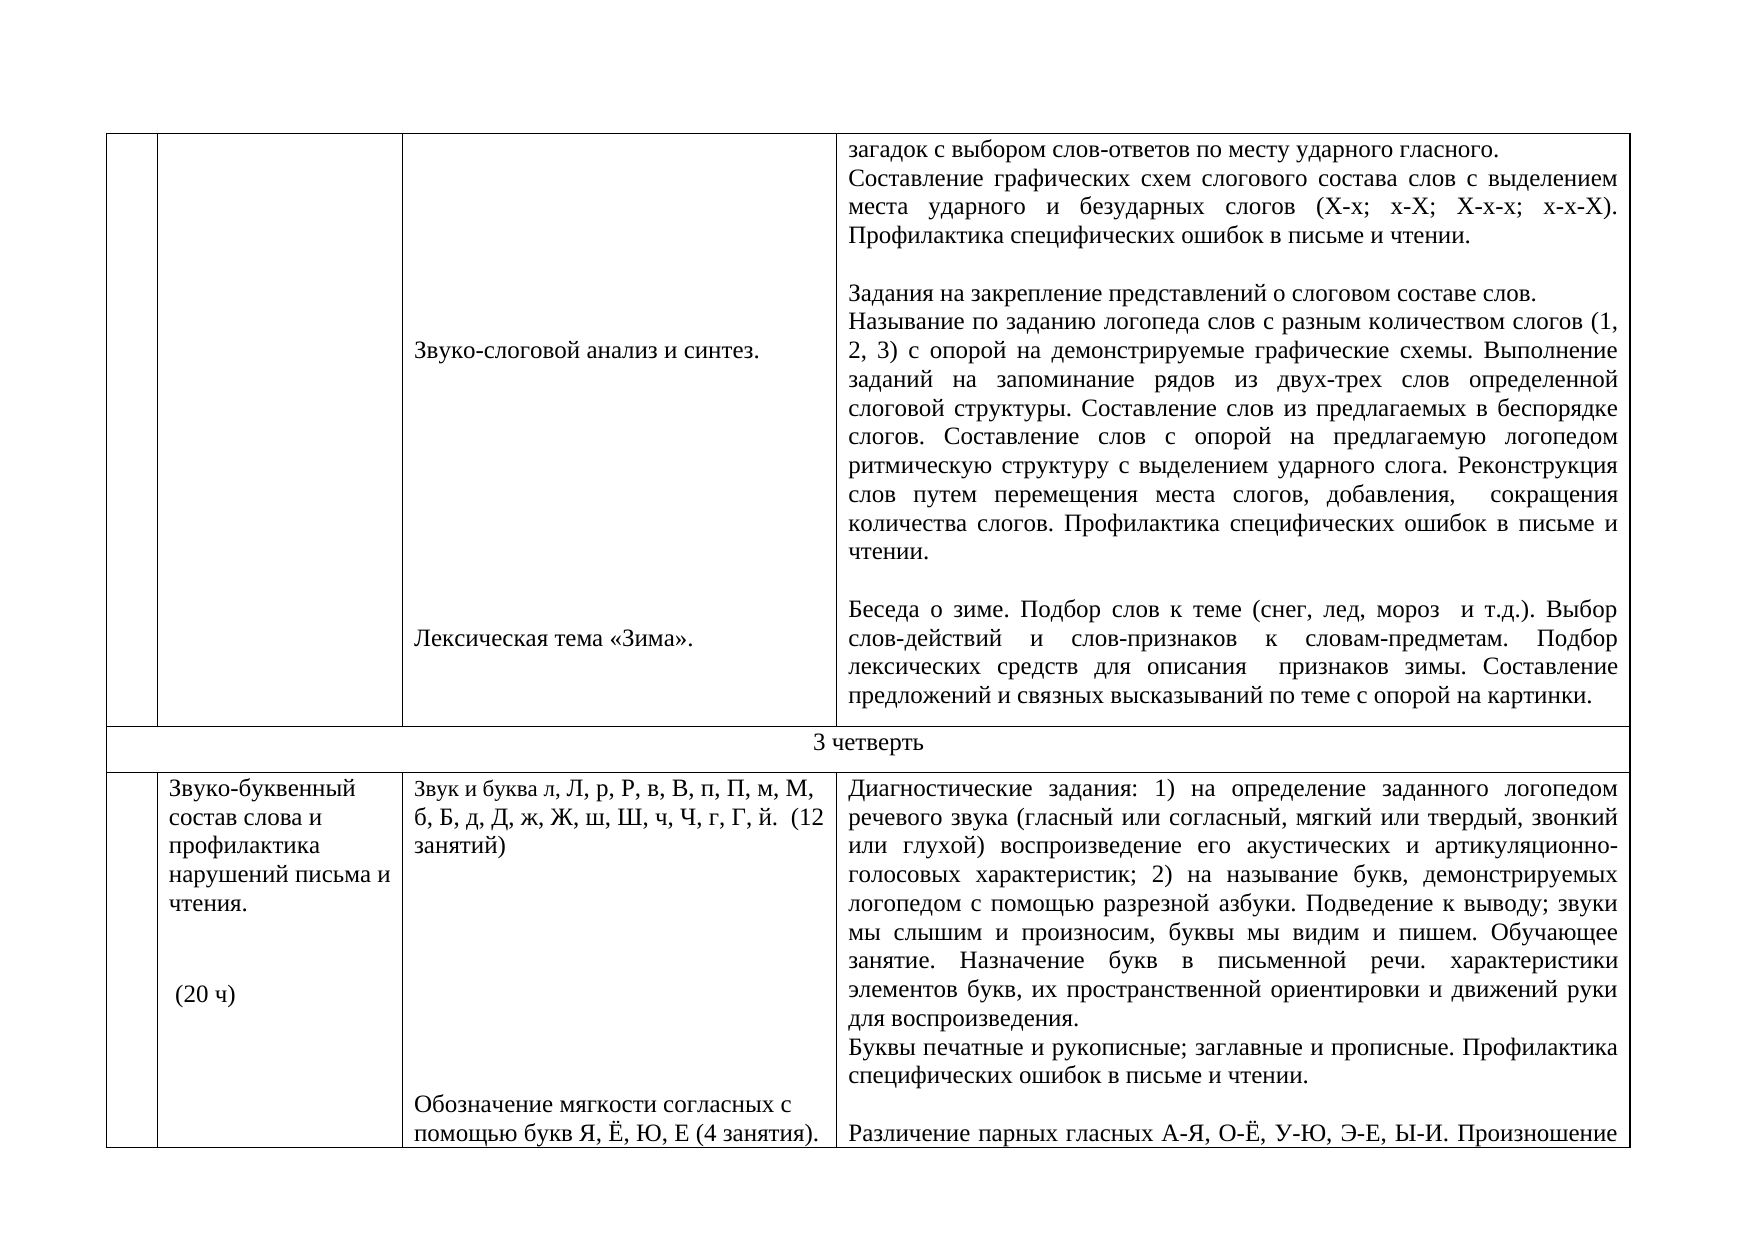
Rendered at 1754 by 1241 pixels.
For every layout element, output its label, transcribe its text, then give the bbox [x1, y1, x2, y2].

table_cell [107, 134, 157, 726]
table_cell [837, 773, 1629, 1147]
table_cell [837, 134, 1629, 726]
table_cell 3 четверть [107, 727, 1629, 772]
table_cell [403, 773, 836, 1147]
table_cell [158, 773, 402, 1147]
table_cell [158, 134, 402, 726]
table_cell [107, 773, 157, 1147]
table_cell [403, 134, 836, 726]
